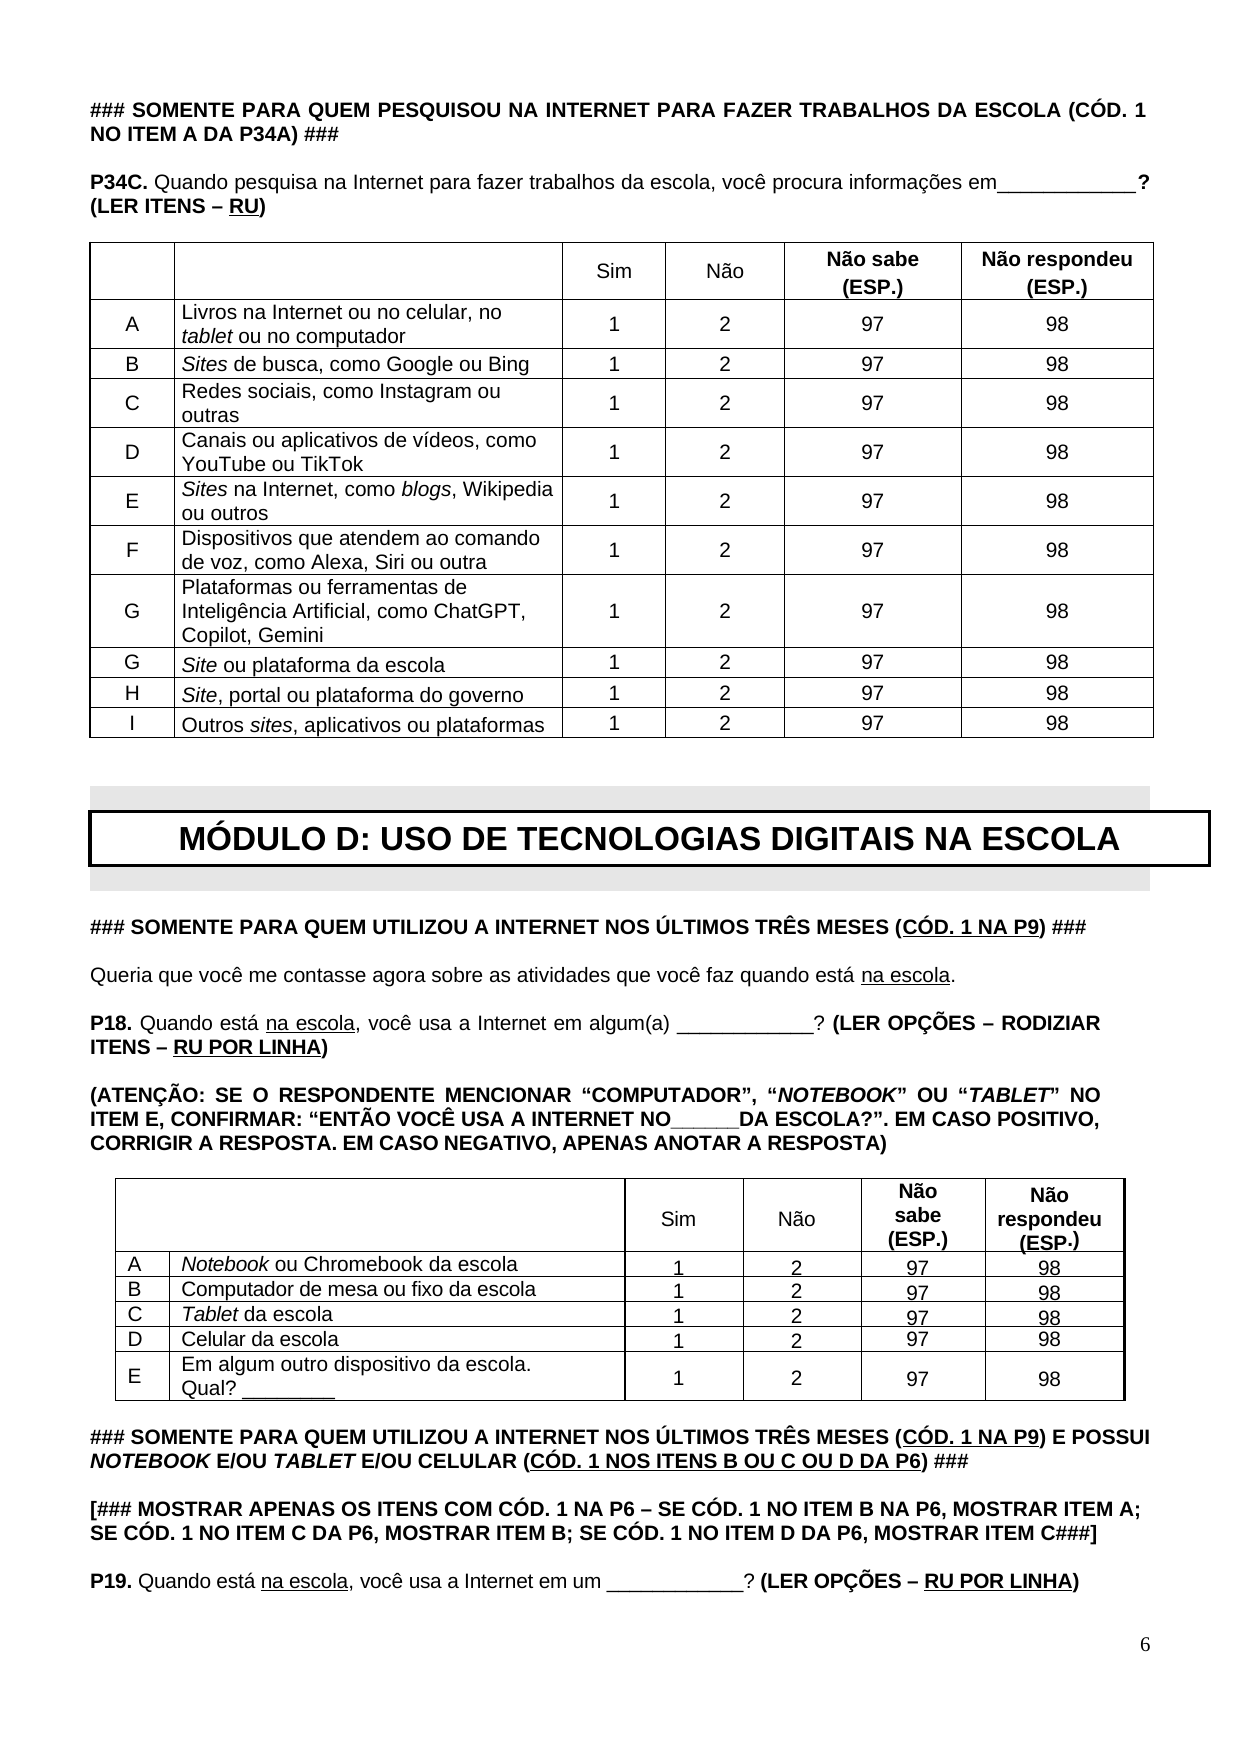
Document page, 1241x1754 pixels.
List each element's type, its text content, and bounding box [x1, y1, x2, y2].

table_cell 97 [785, 575, 961, 647]
table_cell 2 [666, 428, 784, 476]
table_cell 97 [785, 379, 961, 427]
table_cell 2 [666, 349, 784, 378]
table_header Não respondeu (ESP.) [986, 1179, 1123, 1251]
table_cell A [91, 300, 174, 348]
table_cell 1 [563, 477, 665, 525]
text P34C. Quando pesquisa na Internet para fazer trabalhos da escola, você procura informações em____________? (LER ITENS – RU) [90, 170, 1150, 218]
table_cell 97 [862, 1352, 985, 1400]
table_cell 1 [626, 1277, 743, 1301]
table_cell 1 [626, 1252, 743, 1276]
text ### SOMENTE PARA QUEM UTILIZOU A INTERNET NOS ÚLTIMOS TRÊS MESES (CÓD. 1 NA P9) E POSSUI NOTEBOOK E/OU TABLET E/OU CELULAR (CÓD. 1 NOS ITENS B OU C OU D DA P6) ### [90, 1425, 1150, 1473]
table_cell 2 [666, 708, 784, 737]
table_cell 1 [563, 300, 665, 348]
table_cell 1 [563, 575, 665, 647]
table_cell G [91, 575, 174, 647]
table_cell 1 [626, 1352, 743, 1400]
table_cell Sites de busca, como Google ou Bing [175, 349, 562, 378]
table_header [175, 243, 562, 299]
table_cell D [91, 428, 174, 476]
table_cell 1 [563, 526, 665, 574]
table_cell Plataformas ou ferramentas de Inteligência Artificial, como ChatGPT, Copilot, Gemini [175, 575, 562, 647]
table_cell 97 [785, 678, 961, 707]
table_cell 97 [862, 1277, 985, 1301]
table_cell B [91, 349, 174, 378]
table_cell 2 [666, 300, 784, 348]
table_cell A [116, 1252, 169, 1276]
table_cell 98 [962, 648, 1153, 677]
table_cell 98 [962, 379, 1153, 427]
table_cell 1 [626, 1327, 743, 1351]
table_cell 97 [862, 1327, 985, 1351]
table_header MÓDULO D: USO DE TECNOLOGIAS DIGITAIS NA ESCOLA [92, 813, 1208, 864]
text ### SOMENTE PARA QUEM UTILIZOU A INTERNET NOS ÚLTIMOS TRÊS MESES (CÓD. 1 NA P9) ### [90, 915, 1150, 939]
text P18. Quando está na escola, você usa a Internet em algum(a) ____________? (LER OPÇÕES – RODIZIAR ITENS – RU POR LINHA) [90, 1011, 1101, 1058]
table_cell Computador de mesa ou fixo da escola [170, 1277, 624, 1301]
table_header Não [744, 1179, 861, 1251]
table_header Sim [626, 1179, 743, 1251]
table_cell 97 [785, 477, 961, 525]
table_cell 97 [785, 349, 961, 378]
table_cell H [91, 678, 174, 707]
table_cell Dispositivos que atendem ao comando de voz, como Alexa, Siri ou outra [175, 526, 562, 574]
table_cell 1 [563, 379, 665, 427]
table_cell 98 [986, 1302, 1123, 1326]
table_cell 2 [744, 1327, 861, 1351]
table_cell 1 [563, 648, 665, 677]
table_cell 98 [962, 477, 1153, 525]
table_cell 97 [785, 428, 961, 476]
table_cell 1 [563, 678, 665, 707]
table_cell F [91, 526, 174, 574]
table_cell Site, portal ou plataforma do governo [175, 678, 562, 707]
text P19. Quando está na escola, você usa a Internet em um ____________? (LER OPÇÕES – RU POR LINHA) [90, 1569, 1101, 1593]
table_cell 97 [862, 1252, 985, 1276]
table_header Não [666, 243, 784, 299]
table_cell Notebook ou Chromebook da escola [170, 1252, 624, 1276]
table_cell 98 [986, 1327, 1123, 1351]
table_cell 2 [744, 1252, 861, 1276]
text [### MOSTRAR APENAS OS ITENS COM CÓD. 1 NA P6 – SE CÓD. 1 NO ITEM B NA P6, MOSTRAR ITEM A; SE CÓD. 1 NO ITEM C DA P6, MOSTRAR ITEM B; SE CÓD. 1 NO ITEM D DA P6, MOSTRAR ITEM C###] [90, 1497, 1150, 1545]
table_cell 2 [744, 1277, 861, 1301]
table_header Não sabe (ESP.) [785, 243, 961, 299]
table_cell 1 [563, 708, 665, 737]
table_header Sim [563, 243, 665, 299]
table_header [116, 1179, 624, 1251]
table_cell 98 [986, 1252, 1123, 1276]
table_cell 98 [962, 349, 1153, 378]
table_cell 97 [862, 1302, 985, 1326]
table_cell 1 [563, 428, 665, 476]
table_cell 98 [962, 708, 1153, 737]
table_header Não sabe (ESP.) [862, 1179, 985, 1251]
table_cell 98 [962, 575, 1153, 647]
table_cell 2 [666, 575, 784, 647]
table_cell Canais ou aplicativos de vídeos, como YouTube ou TikTok [175, 428, 562, 476]
table_cell C [91, 379, 174, 427]
table_cell 1 [563, 349, 665, 378]
table_cell Redes sociais, como Instagram ou outras [175, 379, 562, 427]
table_header Não respondeu (ESP.) [962, 243, 1153, 299]
table_cell 1 [626, 1302, 743, 1326]
table_cell 98 [986, 1277, 1123, 1301]
table_header [91, 243, 174, 299]
table_cell 98 [962, 678, 1153, 707]
table_cell 2 [666, 477, 784, 525]
table_cell B [116, 1277, 169, 1301]
table_cell E [91, 477, 174, 525]
table_cell Outros sites, aplicativos ou plataformas [175, 708, 562, 737]
table_cell 98 [962, 526, 1153, 574]
table_cell 2 [666, 526, 784, 574]
text (ATENÇÃO: SE O RESPONDENTE MENCIONAR “COMPUTADOR”, “NOTEBOOK” OU “TABLET” NO ITEM E, CONFIRMAR: “ENTÃO VOCÊ USA A INTERNET NO______DA ESCOLA?”. EM CASO POSITIVO, CORRIGIR A RESPOSTA. EM CASO NEGATIVO, APENAS ANOTAR A RESPOSTA) [90, 1082, 1101, 1154]
table_cell Livros na Internet ou no celular, no tablet ou no computador [175, 300, 562, 348]
table_cell E [116, 1352, 169, 1400]
table_cell 2 [666, 648, 784, 677]
table_cell 2 [744, 1352, 861, 1400]
table_cell 2 [666, 379, 784, 427]
table_cell 2 [666, 678, 784, 707]
table_cell Site ou plataforma da escola [175, 648, 562, 677]
table_cell I [91, 708, 174, 737]
table_cell Tablet da escola [170, 1302, 624, 1326]
table_cell 98 [986, 1352, 1123, 1400]
table_cell D [116, 1327, 169, 1351]
table_cell 97 [785, 648, 961, 677]
table_cell Em algum outro dispositivo da escola. Qual? ________ [170, 1352, 624, 1400]
table_cell C [116, 1302, 169, 1326]
table_cell 2 [744, 1302, 861, 1326]
table_cell 97 [785, 300, 961, 348]
table_cell 98 [962, 428, 1153, 476]
text ### SOMENTE PARA QUEM PESQUISOU NA INTERNET PARA FAZER TRABALHOS DA ESCOLA (CÓD. 1 NO ITEM A DA P34A) ### [90, 98, 1150, 146]
table_cell 98 [962, 300, 1153, 348]
table_cell 97 [785, 708, 961, 737]
table_cell 97 [785, 526, 961, 574]
table_cell Celular da escola [170, 1327, 624, 1351]
table_cell G [91, 648, 174, 677]
table_cell Sites na Internet, como blogs, Wikipedia ou outros [175, 477, 562, 525]
text Queria que você me contasse agora sobre as atividades que você faz quando está na escola. [90, 963, 1150, 987]
